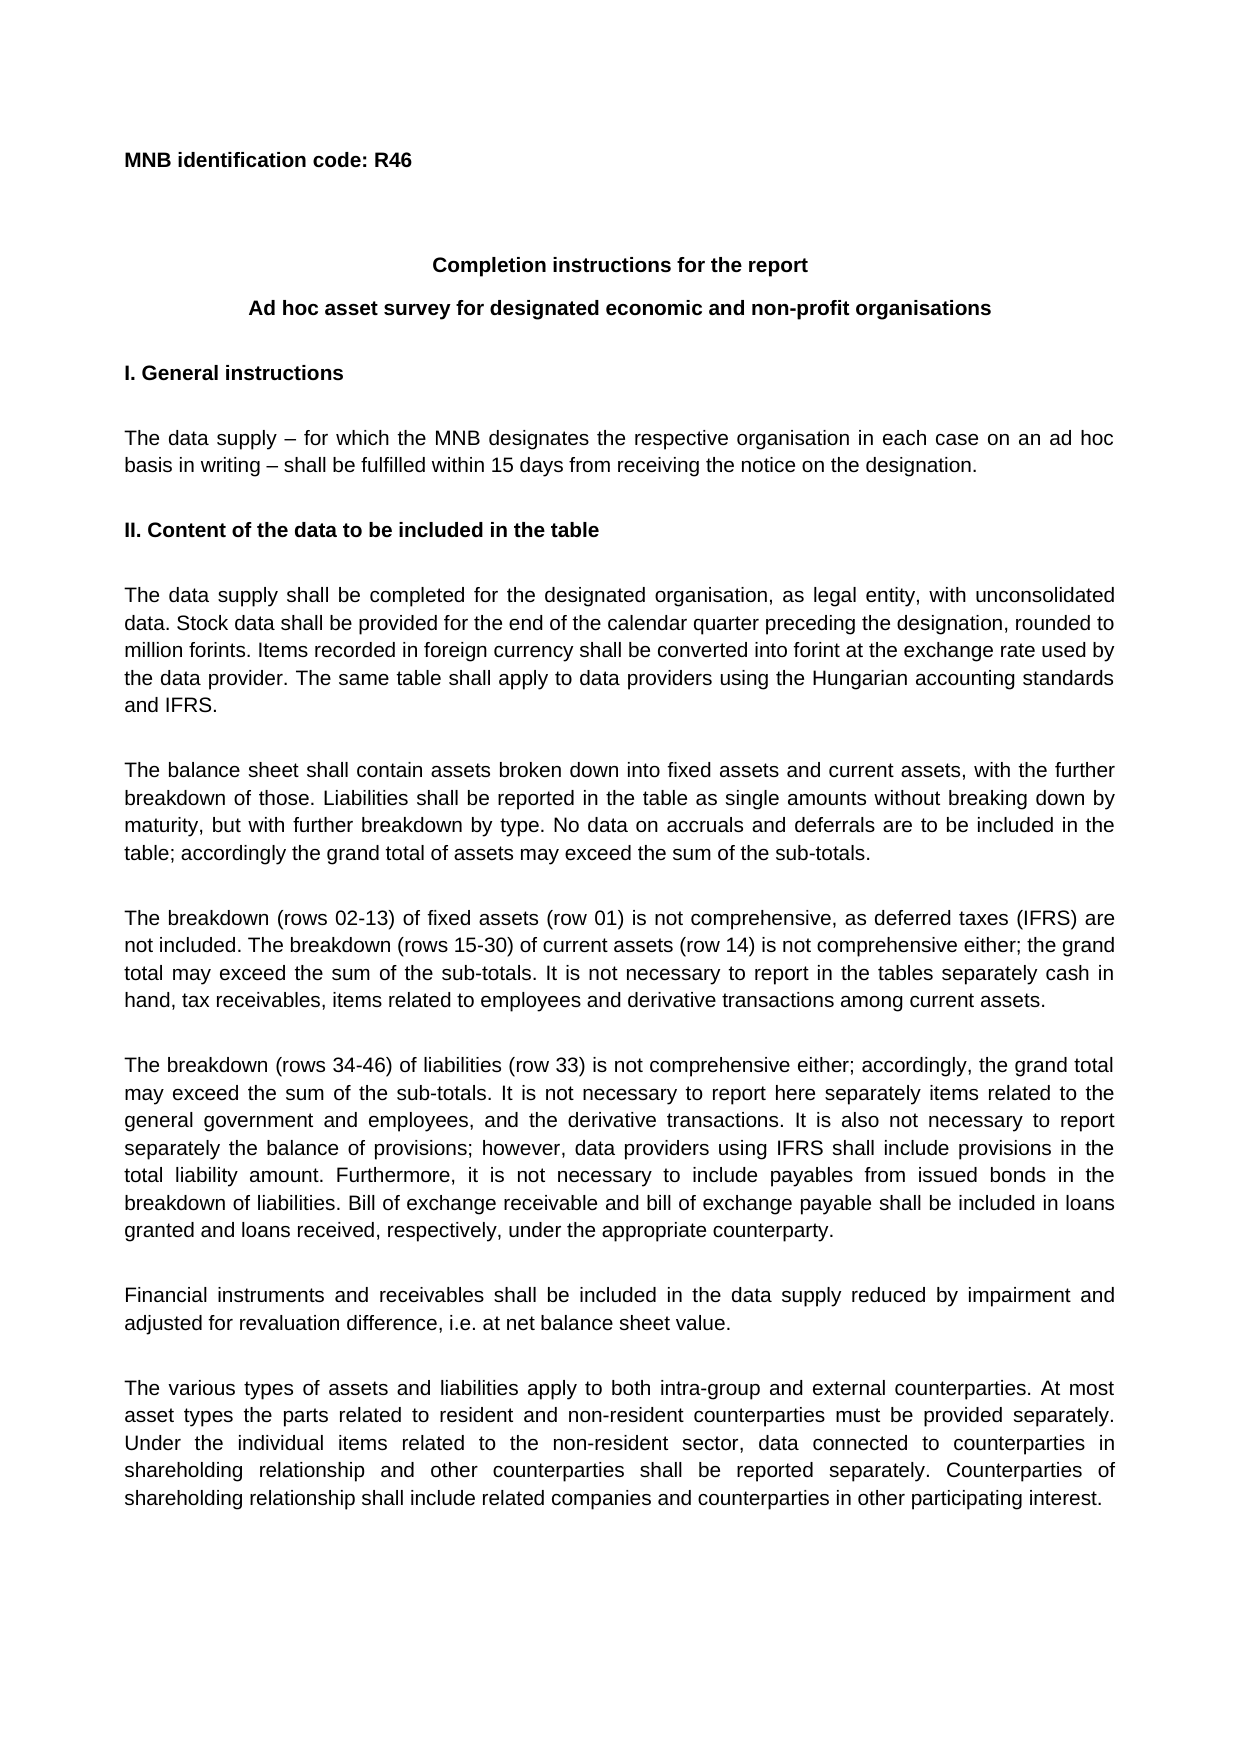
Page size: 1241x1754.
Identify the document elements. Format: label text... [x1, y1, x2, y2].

text The various types of assets and liabilities apply to both intra-group and external counterparties. At most asset types the parts related to resident and non-resident counterparties must be provided separately. Under the individual items related to the non-resident sector, data connected to counterparties in shareholding relationship and other counterparties shall be reported separately. Counterparties of shareholding relationship shall include related companies and counterparties in other participating interest. [124, 1376, 1116, 1510]
text The balance sheet shall contain assets broken down into fixed assets and current assets, with the further breakdown of those. Liabilities shall be reported in the table as single amounts without breaking down by maturity, but with further breakdown by type. No data on accruals and deferrals are to be included in the table; accordingly the grand total of assets may exceed the sum of the sub-totals. [124, 758, 1116, 865]
text Ad hoc asset survey for designated economic and non-profit organisations [124, 296, 1116, 320]
text Financial instruments and receivables shall be included in the data supply reduced by impairment and adjusted for revaluation difference, i.e. at net balance sheet value. [124, 1283, 1116, 1335]
text I. General instructions [124, 361, 1116, 385]
text II. Content of the data to be included in the table [124, 518, 1116, 542]
text MNB identification code: R46 [124, 148, 1116, 172]
text The breakdown (rows 34-46) of liabilities (row 33) is not comprehensive either; accordingly, the grand total may exceed the sum of the sub-totals. It is not necessary to report here separately items related to the general government and employees, and the derivative transactions. It is also not necessary to report separately the balance of provisions; however, data providers using IFRS shall include provisions in the total liability amount. Furthermore, it is not necessary to include payables from issued bonds in the breakdown of liabilities. Bill of exchange receivable and bill of exchange payable shall be included in loans granted and loans received, respectively, under the appropriate counterparty. [124, 1053, 1116, 1242]
text The data supply – for which the MNB designates the respective organisation in each case on an ad hoc basis in writing – shall be fulfilled within 15 days from receiving the notice on the designation. [124, 426, 1116, 477]
text Completion instructions for the report [124, 253, 1116, 277]
text The data supply shall be completed for the designated organisation, as legal entity, with unconsolidated data. Stock data shall be provided for the end of the calendar quarter preceding the designation, rounded to million forints. Items recorded in foreign currency shall be converted into forint at the exchange rate used by the data provider. The same table shall apply to data providers using the Hungarian accounting standards and IFRS. [124, 583, 1116, 717]
text The breakdown (rows 02-13) of fixed assets (row 01) is not comprehensive, as deferred taxes (IFRS) are not included. The breakdown (rows 15-30) of current assets (row 14) is not comprehensive either; the grand total may exceed the sum of the sub-totals. It is not necessary to report in the tables separately cash in hand, tax receivables, items related to employees and derivative transactions among current assets. [124, 906, 1116, 1012]
